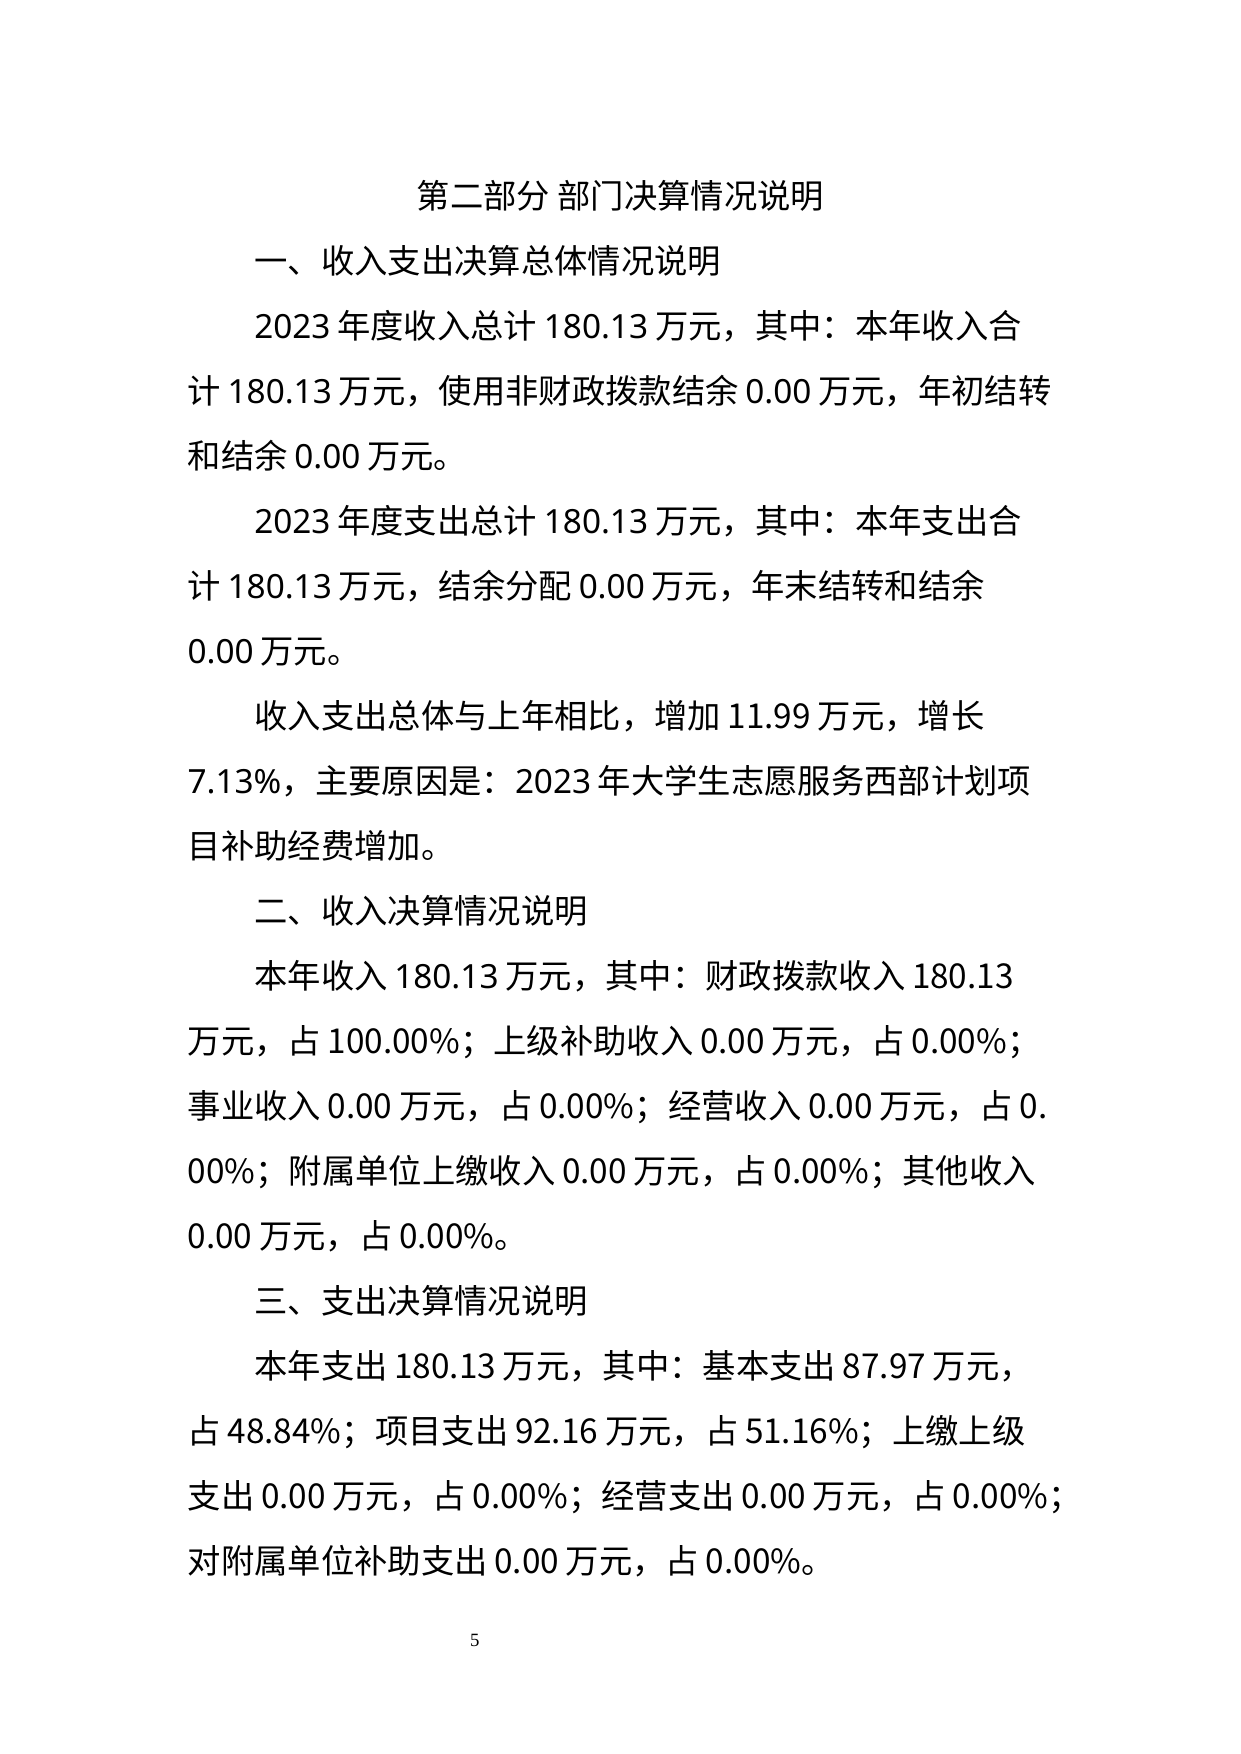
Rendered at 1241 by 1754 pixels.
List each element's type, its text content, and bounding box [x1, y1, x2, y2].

text 2023年度收入总计180.13万元，其中：本年收入合计180.13万元，使用非财政拨款结余0.00万元，年初结转和结余0.00万元。 [187, 292, 1053, 487]
text 2023年度支出总计180.13万元，其中：本年支出合计180.13万元，结余分配0.00万元，年末结转和结余0.00万元。 [187, 487, 1053, 682]
text 二、收入决算情况说明 [187, 877, 1053, 942]
text 本年支出180.13万元，其中：基本支出87.97万元，占48.84%；项目支出92.16万元，占51.16%；上缴上级支出0.00万元，占0.00%；经营支出0.00万元，占0.00%；对附属单位补助支出0.00万元，占0.00%。 [187, 1332, 1053, 1592]
text 一、收入支出决算总体情况说明 [187, 227, 1053, 292]
text 收入支出总体与上年相比，增加11.99万元，增长7.13%，主要原因是：2023年大学生志愿服务西部计划项目补助经费增加。 [187, 682, 1053, 877]
text 第二部分 部门决算情况说明 [187, 162, 1053, 227]
text 三、支出决算情况说明 [187, 1267, 1053, 1332]
text 本年收入180.13万元，其中：财政拨款收入180.13万元，占100.00%；上级补助收入0.00万元，占0.00%；事业收入0.00万元，占0.00%；经营收入0.00万元，占0.00%；附属单位上缴收入0.00万元，占0.00%；其他收入0.00万元，占0.00%。 [187, 942, 1053, 1267]
